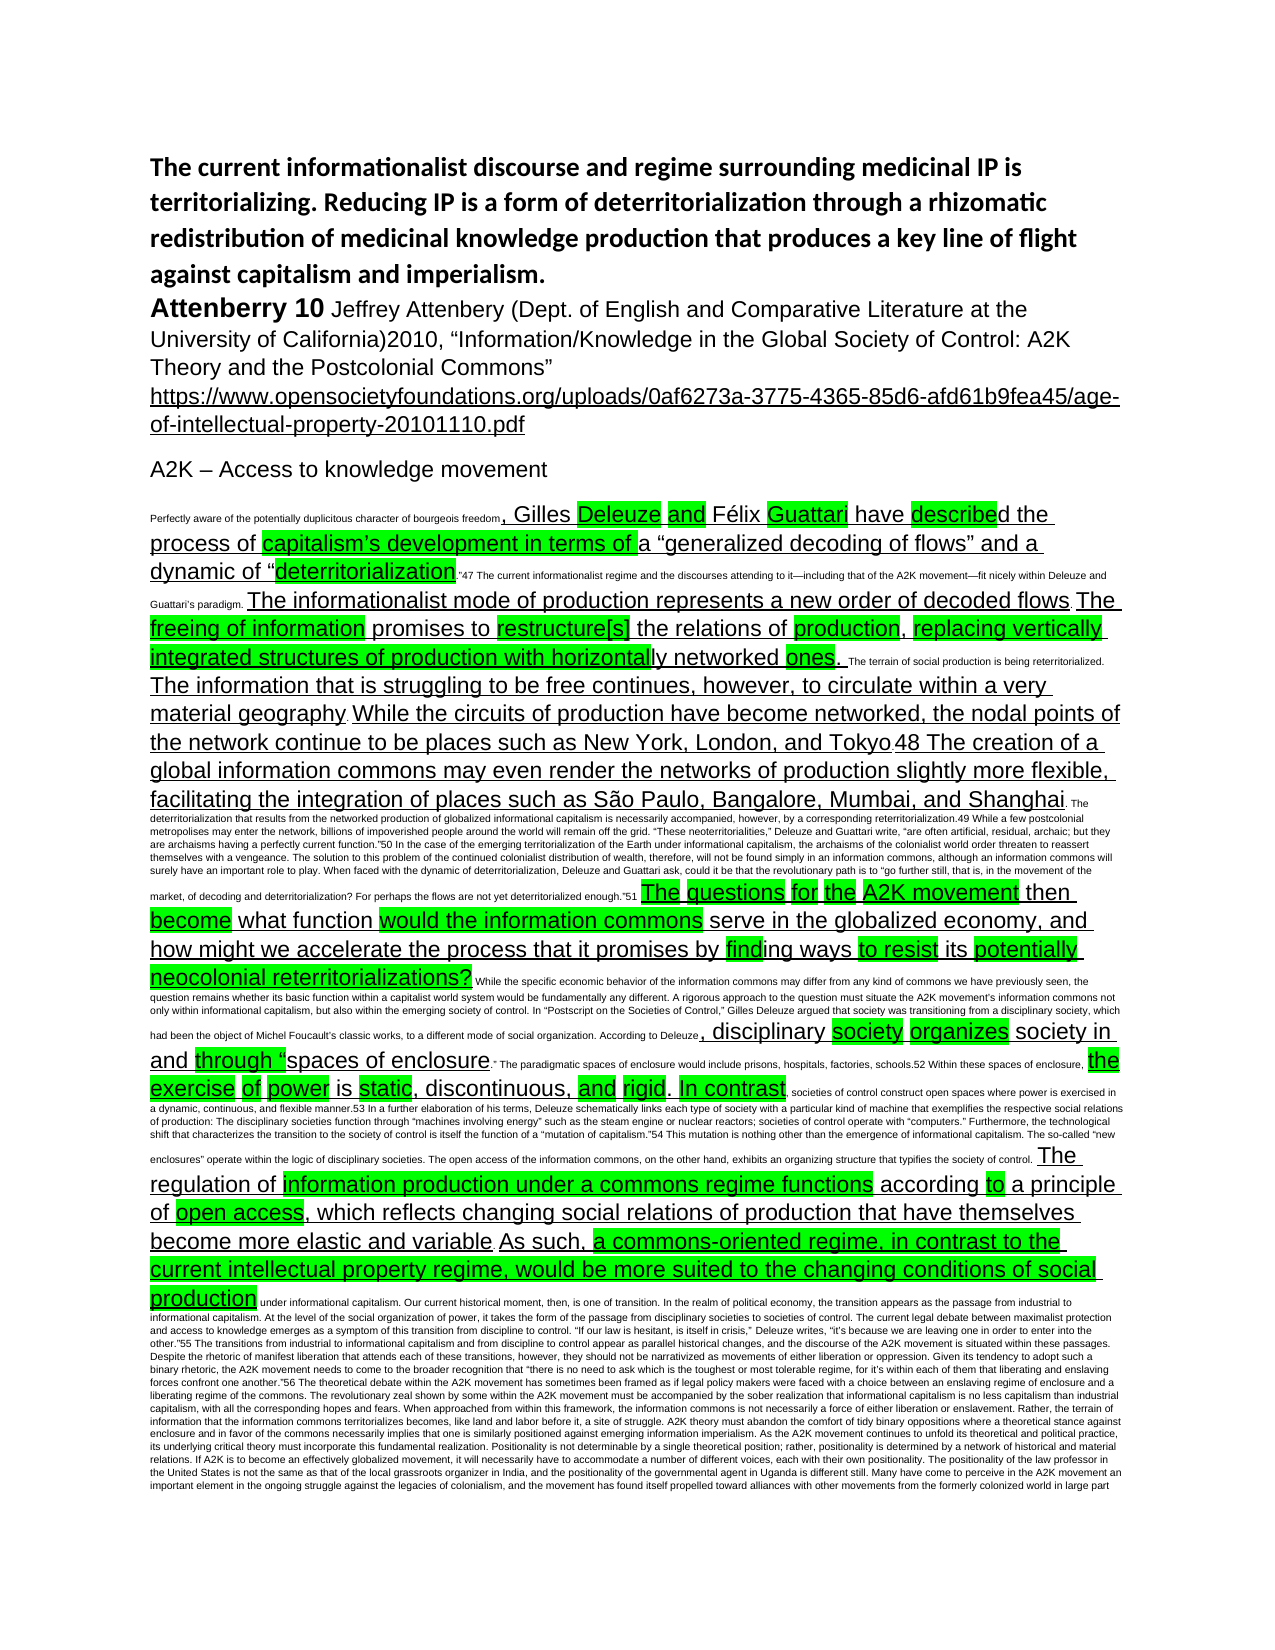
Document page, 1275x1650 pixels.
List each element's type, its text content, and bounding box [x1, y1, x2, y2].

text A2K – Access to knowledge movement [150, 456, 1125, 483]
subtitle The current informationalist discourse and regime surrounding medicinal IP is territorializing. Reducing IP is a form of deterritorialization through a rhizomatic redistribution of medicinal knowledge production that produces a key line of flight against capitalism and imperialism. [150, 150, 1125, 290]
text Attenberry 10 Jeffrey Attenbery (Dept. of English and Comparative Literature at the University of California)2010, “Information/Knowledge in the Global Society of Control: A2K Theory and the Postcolonial Commons” https://www.opensocietyfoundations.org/uploads/0af6273a-3775-4365-85d6-afd61b9fea45/age-of-intellectual-property-20101110.pdf [150, 292, 1125, 437]
